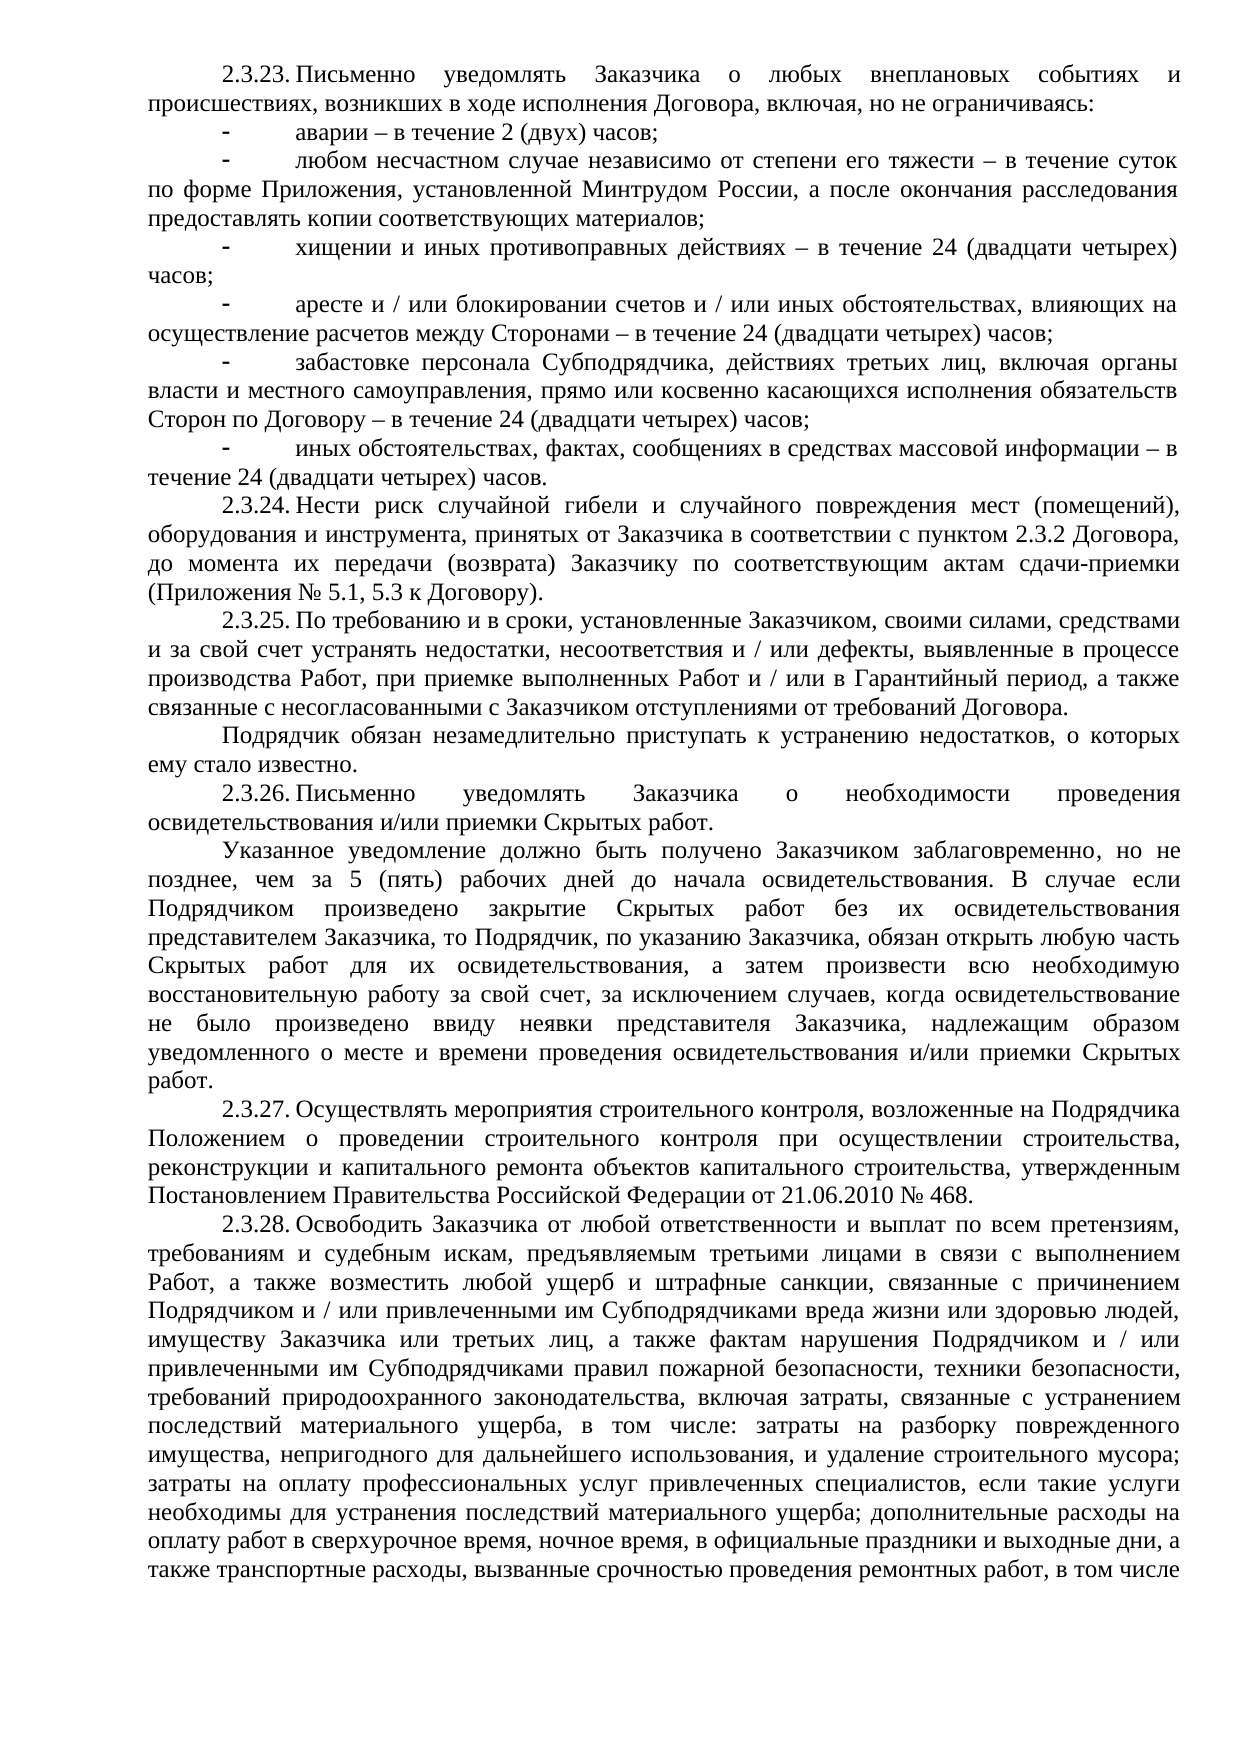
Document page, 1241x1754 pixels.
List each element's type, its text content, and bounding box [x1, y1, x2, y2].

list аварии – в течение 2 (двух) часов; [148, 117, 1179, 145]
list Осуществлять мероприятия строительного контроля, возложенные на Подрядчика Положением о проведении строительного контроля при осуществлении строительства, реконструкции и капитального ремонта объектов капитального строительства, утвержденным Постановлением Правительства Российской Федерации от 21.06.2010 № 468. [148, 1094, 1181, 1209]
list забастовке персонала Субподрядчика, действиях третьих лиц, включая органы власти и местного самоуправления, прямо или косвенно касающихся исполнения обязательств Сторон по Договору – в течение 24 (двадцати четырех) часов; [148, 347, 1179, 433]
list иных обстоятельствах, фактах, сообщениях в средствах массовой информации – в течение 24 (двадцати четырех) часов. [148, 433, 1179, 490]
list Письменно уведомлять Заказчика о любых внеплановых событиях и происшествиях, возникших в ходе исполнения Договора, включая, но не ограничиваясь: [148, 59, 1181, 117]
list аресте и / или блокировании счетов и / или иных обстоятельствах, влияющих на осуществление расчетов между Сторонами – в течение 24 (двадцати четырех) часов; [148, 289, 1179, 347]
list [148, 1209, 1181, 1410]
list хищении и иных противоправных действиях – в течение 24 (двадцати четырех) часов; [148, 232, 1179, 289]
list любом несчастном случае независимо от степени его тяжести – в течение суток по форме Приложения, установленной Минтрудом России, а после окончания расследования предоставлять копии соответствующих материалов; [148, 145, 1179, 232]
list По требованию и в сроки, установленные Заказчиком, своими силами, средствами и за свой счет устранять недостатки, несоответствия и / или дефекты, выявленные в процессе производства Работ, при приемке выполненных Работ и / или в Гарантийный период, а также связанные с несогласованными с Заказчиком отступлениями от требований Договора. [148, 605, 1181, 720]
list Письменно уведомлять Заказчика о необходимости проведения освидетельствования и/или приемки Скрытых работ. [148, 778, 1181, 835]
list Нести риск случайной гибели и случайного повреждения мест (помещений), оборудования и инструмента, принятых от Заказчика в соответствии с пунктом 2.3.2 Договора, до момента их передачи (возврата) Заказчику по соответствующим актам сдачи-приемки (Приложения № 5.1, 5.3 к Договору). [148, 490, 1181, 605]
list Указанное уведомление должно быть получено Заказчиком заблаговременно, но не позднее, чем за 5 (пять) рабочих дней до начала освидетельствования. В случае если Подрядчиком произведено закрытие Скрытых работ без их освидетельствования представителем Заказчика, то Подрядчик, по указанию Заказчика, обязан открыть любую часть Скрытых работ для их освидетельствования, а затем произвести всю необходимую восстановительную работу за свой счет, за исключением случаев, когда освидетельствование не было произведено ввиду неявки представителя Заказчика, надлежащим образом уведомленного о месте и времени проведения освидетельствования и/или приемки Скрытых работ. [148, 835, 1181, 1094]
list Подрядчик обязан незамедлительно приступать к устранению недостатков, о которых ему стало известно. [148, 720, 1181, 778]
